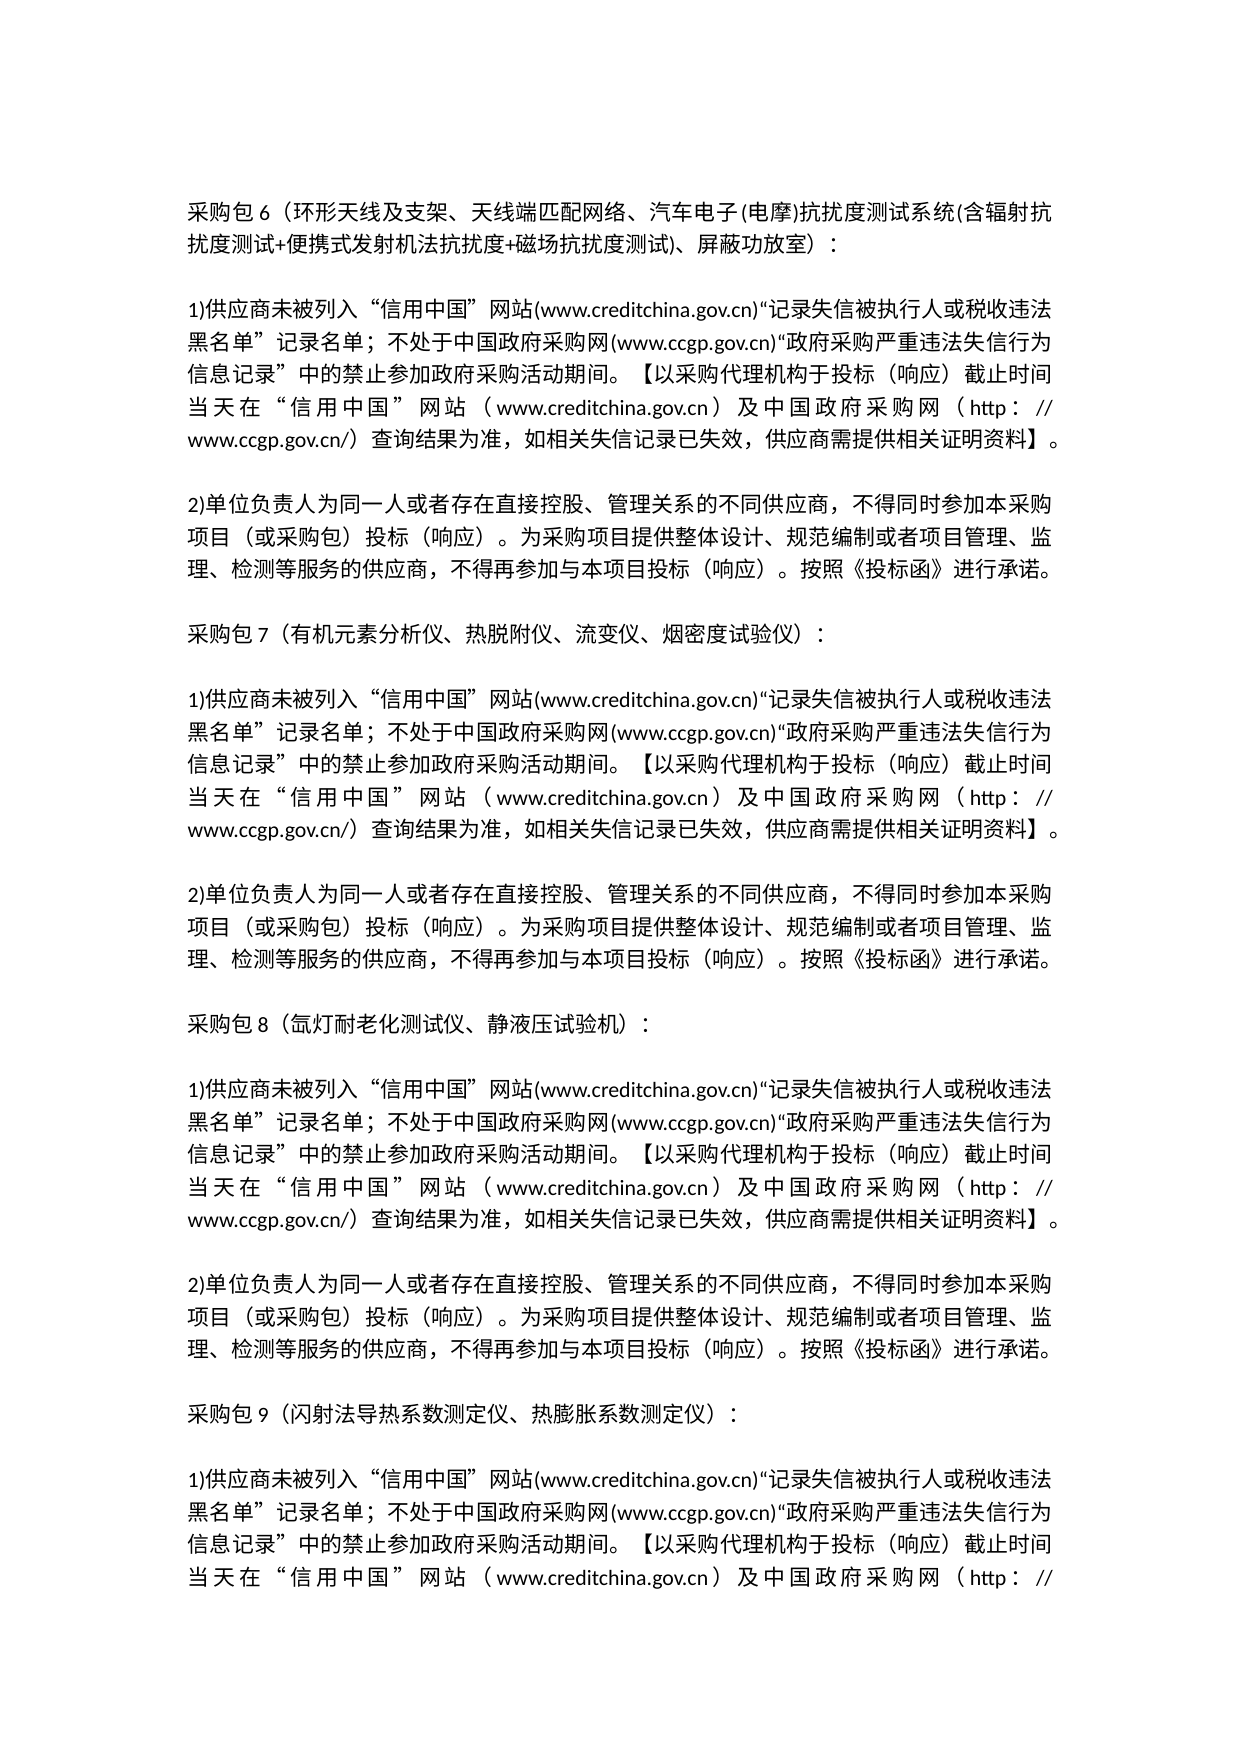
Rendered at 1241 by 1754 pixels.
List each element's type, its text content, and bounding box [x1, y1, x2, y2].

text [187, 292, 1053, 454]
text 采购包9（闪射法导热系数测定仪、热膨胀系数测定仪）： [187, 1397, 1053, 1429]
text 2)单位负责人为同一人或者存在直接控股、管理关系的不同供应商，不得同时参加本采购项目（或采购包）投标（响应）。为采购项目提供整体设计、规范编制或者项目管理、监理、检测等服务的供应商，不得再参加与本项目投标（响应）。按照《投标函》进行承诺。 [187, 1267, 1053, 1364]
text 采购包7（有机元素分析仪、热脱附仪、流变仪、烟密度试验仪）： [187, 617, 1053, 649]
text 2)单位负责人为同一人或者存在直接控股、管理关系的不同供应商，不得同时参加本采购项目（或采购包）投标（响应）。为采购项目提供整体设计、规范编制或者项目管理、监理、检测等服务的供应商，不得再参加与本项目投标（响应）。按照《投标函》进行承诺。 [187, 487, 1053, 584]
text 采购包8（氙灯耐老化测试仪、静液压试验机）： [187, 1007, 1053, 1039]
text 采购包6（环形天线及支架、天线端匹配网络、汽车电子(电摩)抗扰度测试系统(含辐射抗扰度测试+便携式发射机法抗扰度+磁场抗扰度测试)、屏蔽功放室）： [187, 194, 1053, 259]
text 2)单位负责人为同一人或者存在直接控股、管理关系的不同供应商，不得同时参加本采购项目（或采购包）投标（响应）。为采购项目提供整体设计、规范编制或者项目管理、监理、检测等服务的供应商，不得再参加与本项目投标（响应）。按照《投标函》进行承诺。 [187, 877, 1053, 974]
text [187, 1462, 1053, 1592]
